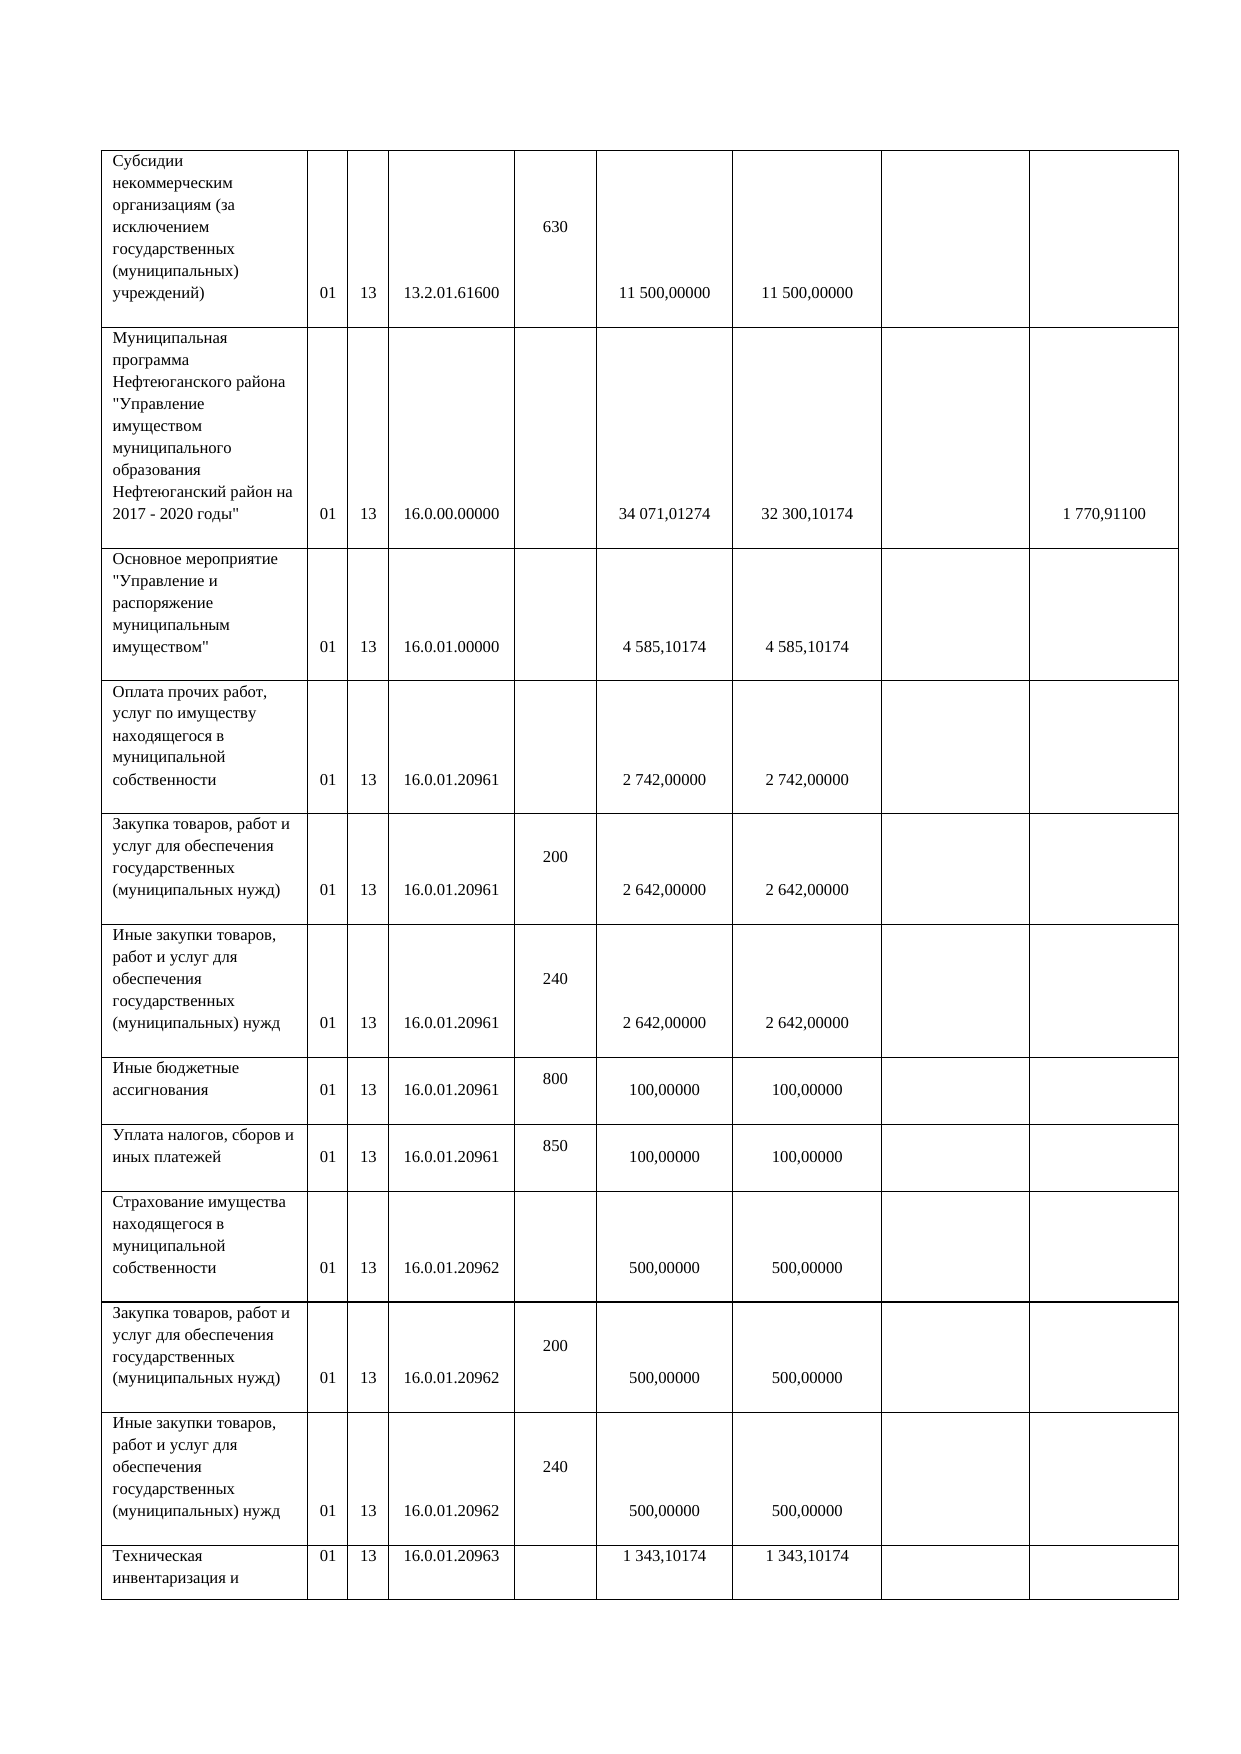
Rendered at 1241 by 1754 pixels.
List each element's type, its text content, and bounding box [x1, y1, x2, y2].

table_cell [515, 549, 596, 680]
table_cell [882, 151, 1029, 327]
table_cell 13 [348, 1413, 388, 1545]
table_cell 13.2.01.61600 [389, 151, 514, 327]
table_cell 01 [308, 1303, 347, 1412]
table_cell [1030, 549, 1178, 680]
table_cell 01 [308, 328, 347, 547]
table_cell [102, 1546, 307, 1599]
table_cell 01 [308, 814, 347, 924]
table_cell 100,00000 [733, 1058, 881, 1124]
table_cell [882, 1192, 1029, 1301]
table_cell 01 [308, 681, 347, 813]
table_cell 2 642,00000 [733, 814, 881, 924]
table_cell Субсидии некоммерческим организациям (за исключением государственных (муниципальных) учреждений) [102, 151, 307, 327]
table_cell [882, 328, 1029, 547]
table_cell 32 300,10174 [733, 328, 881, 547]
table_cell 16.0.01.20961 [389, 814, 514, 924]
table_cell 13 [348, 1192, 388, 1301]
table_cell [882, 1303, 1029, 1412]
table_cell [1030, 1125, 1178, 1191]
table_cell 200 [515, 1303, 596, 1412]
table_cell [515, 681, 596, 813]
table_cell [882, 549, 1029, 680]
table_cell 16.0.01.20961 [389, 681, 514, 813]
table_cell 16.0.01.20961 [389, 1125, 514, 1191]
table_cell 200 [515, 814, 596, 924]
table_cell 01 [308, 151, 347, 327]
table_cell 01 [308, 925, 347, 1057]
table_cell 13 [348, 549, 388, 680]
table_cell 500,00000 [597, 1192, 732, 1301]
table_cell 500,00000 [733, 1192, 881, 1301]
table_cell 16.0.01.20963 [389, 1546, 514, 1599]
table_cell [1030, 1546, 1178, 1599]
table_cell [882, 814, 1029, 924]
table_cell 01 [308, 549, 347, 680]
table_cell [1030, 151, 1178, 327]
table_cell [882, 1058, 1029, 1124]
table_cell 13 [348, 1058, 388, 1124]
table_cell Иные бюджетные ассигнования [102, 1058, 307, 1124]
table_cell 500,00000 [597, 1303, 732, 1412]
table_cell 01 [308, 1413, 347, 1545]
table_cell 850 [515, 1125, 596, 1191]
table_cell 2 742,00000 [597, 681, 732, 813]
table_cell 240 [515, 925, 596, 1057]
table_cell 13 [348, 681, 388, 813]
table_cell 800 [515, 1058, 596, 1124]
table_cell 500,00000 [733, 1303, 881, 1412]
table_cell 16.0.01.20962 [389, 1303, 514, 1412]
table_cell Основное мероприятие "Управление и распоряжение муниципальным имуществом" [102, 549, 307, 680]
table_cell [882, 681, 1029, 813]
table_cell Страхование имущества находящегося в муниципальной собственности [102, 1192, 307, 1301]
table_cell [1030, 1413, 1178, 1545]
table_cell 16.0.01.20962 [389, 1413, 514, 1545]
table_cell 11 500,00000 [733, 151, 881, 327]
table_cell [515, 1546, 596, 1599]
table_cell 16.0.00.00000 [389, 328, 514, 547]
table_cell 13 [348, 1125, 388, 1191]
table_cell [1030, 1058, 1178, 1124]
table_cell 01 [308, 1192, 347, 1301]
table_cell 16.0.01.20961 [389, 1058, 514, 1124]
table_cell 2 742,00000 [733, 681, 881, 813]
table_cell [1030, 925, 1178, 1057]
table_cell 13 [348, 151, 388, 327]
table_cell [882, 1413, 1029, 1545]
table_cell Муниципальная программа Нефтеюганского района "Управление имуществом муниципального образования Нефтеюганский район на 2017 - 2020 годы" [102, 328, 307, 547]
table_cell 01 [308, 1546, 347, 1599]
table_cell Закупка товаров, работ и услуг для обеспечения государственных (муниципальных нужд) [102, 814, 307, 924]
table_cell 13 [348, 1303, 388, 1412]
table_cell 34 071,01274 [597, 328, 732, 547]
table_cell 13 [348, 814, 388, 924]
table_cell 16.0.01.20962 [389, 1192, 514, 1301]
table_cell 630 [515, 151, 596, 327]
table_cell [515, 1192, 596, 1301]
table_cell 100,00000 [597, 1125, 732, 1191]
table_cell 1 343,10174 [733, 1546, 881, 1599]
table_cell [1030, 814, 1178, 924]
table_cell Оплата прочих работ, услуг по имуществу находящегося в муниципальной собственности [102, 681, 307, 813]
table_cell [1030, 1303, 1178, 1412]
table_cell [882, 1546, 1029, 1599]
table_cell [1030, 1192, 1178, 1301]
table_cell 4 585,10174 [733, 549, 881, 680]
table_cell [515, 328, 596, 547]
table_cell Закупка товаров, работ и услуг для обеспечения государственных (муниципальных нужд) [102, 1303, 307, 1412]
table_cell 13 [348, 925, 388, 1057]
table_cell [882, 925, 1029, 1057]
table_cell Уплата налогов, сборов и иных платежей [102, 1125, 307, 1191]
table_cell 16.0.01.20961 [389, 925, 514, 1057]
table_cell 1 343,10174 [597, 1546, 732, 1599]
table_cell 13 [348, 1546, 388, 1599]
table_cell 16.0.01.00000 [389, 549, 514, 680]
table_cell 500,00000 [733, 1413, 881, 1545]
table_cell [1030, 681, 1178, 813]
table_cell 11 500,00000 [597, 151, 732, 327]
table_cell 100,00000 [733, 1125, 881, 1191]
table_cell Иные закупки товаров, работ и услуг для обеспечения государственных (муниципальных) нужд [102, 925, 307, 1057]
table_cell [882, 1125, 1029, 1191]
table_cell 13 [348, 328, 388, 547]
table_cell 2 642,00000 [733, 925, 881, 1057]
table_cell 100,00000 [597, 1058, 732, 1124]
table_cell 500,00000 [597, 1413, 732, 1545]
table_cell 2 642,00000 [597, 925, 732, 1057]
table_cell Иные закупки товаров, работ и услуг для обеспечения государственных (муниципальных) нужд [102, 1413, 307, 1545]
table_cell 01 [308, 1125, 347, 1191]
table_cell 1 770,91100 [1030, 328, 1178, 547]
table_cell 4 585,10174 [597, 549, 732, 680]
table_cell 2 642,00000 [597, 814, 732, 924]
table_cell 240 [515, 1413, 596, 1545]
table_cell 01 [308, 1058, 347, 1124]
